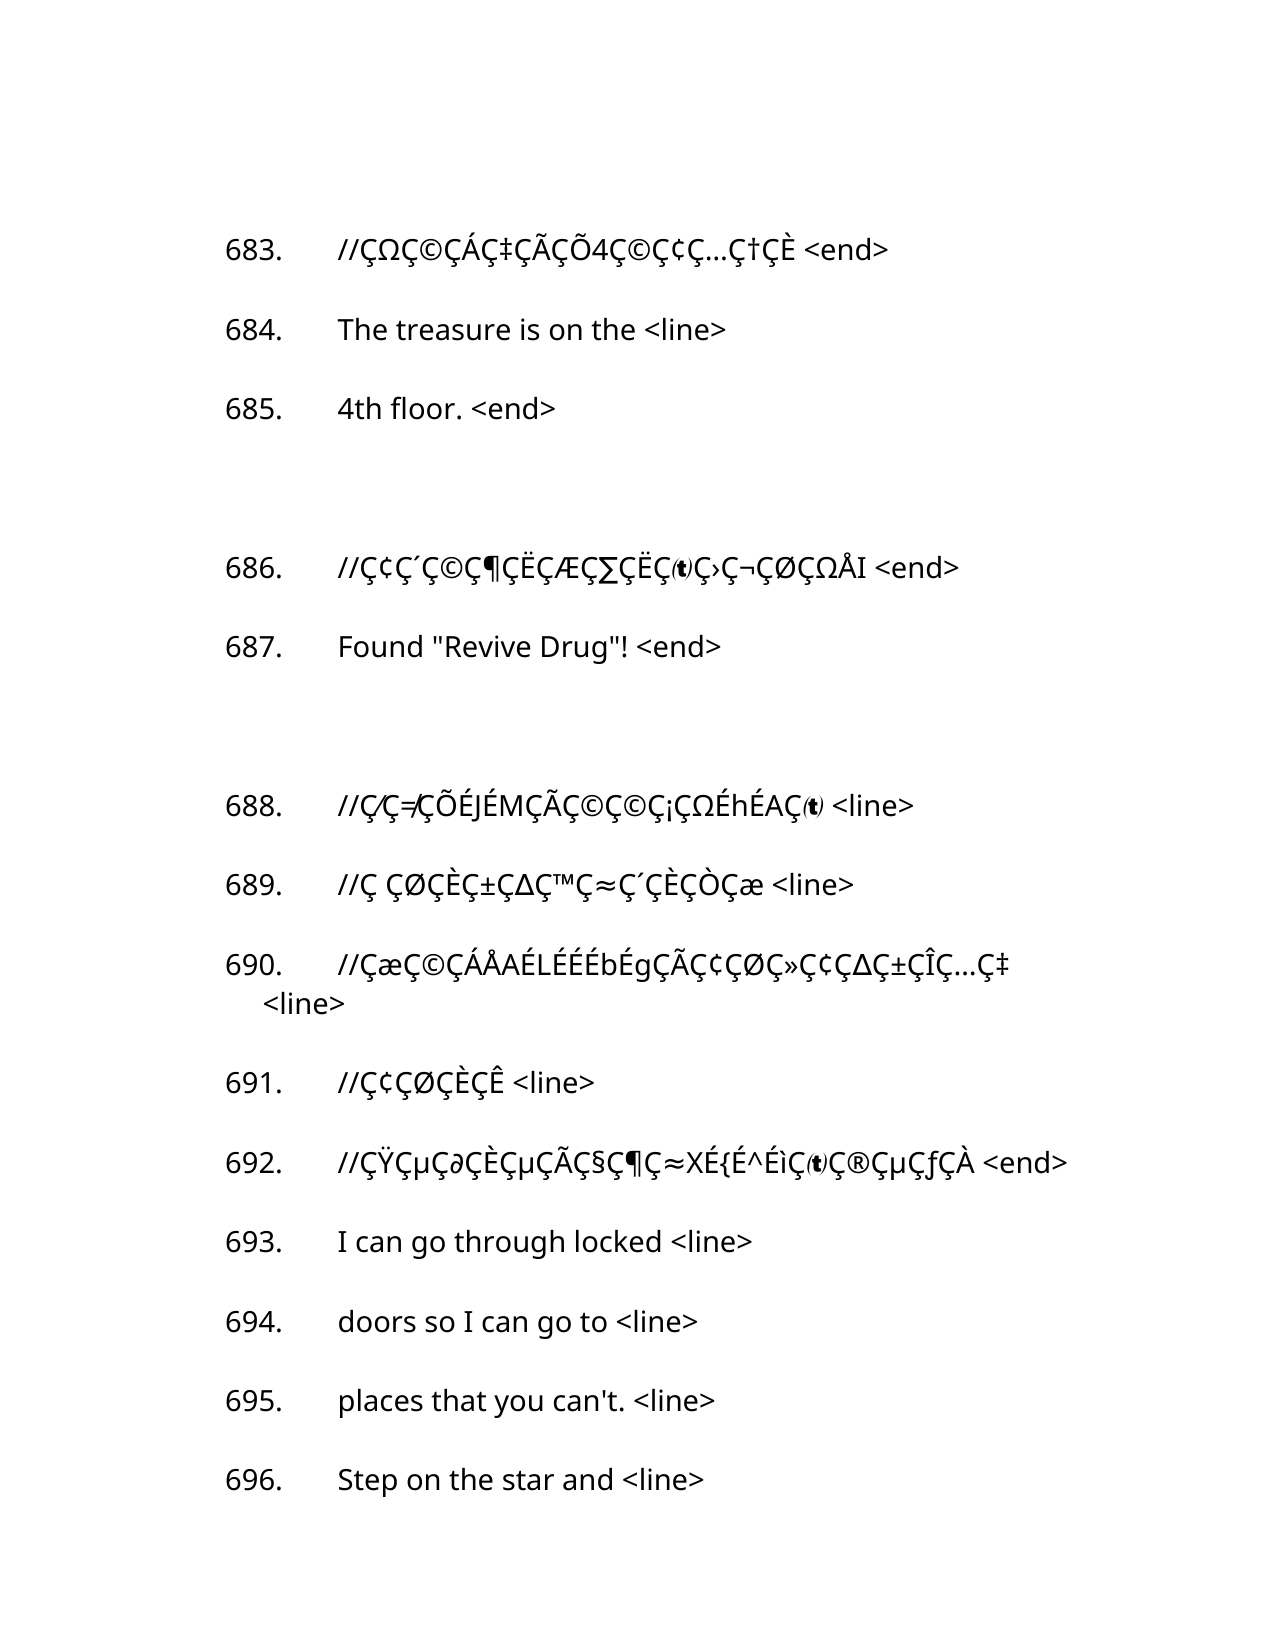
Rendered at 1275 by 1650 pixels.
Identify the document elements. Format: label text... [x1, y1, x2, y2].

list 4th floor. <end> [225, 388, 1087, 428]
list The treasure is on the <line> [225, 309, 1087, 348]
list //ÇΩÇ©ÇÁÇ‡ÇÃÇÕ4Ç©Ç¢Ç…Ç†ÇÈ <end> [225, 229, 1087, 269]
list Step on the star and <line> [225, 1460, 1087, 1499]
list //ÇŸÇµÇ∂ÇÈÇµÇÃÇ§Ç¶Ç≈XÉ{É^ÉìÇÇ®ÇµÇƒÇÀ <end> [225, 1142, 1087, 1182]
list Found "Revive Drug"! <end> [225, 626, 1087, 666]
list //ÇæÇ©ÇÁÅAÉLÉÉÉbÉgÇÃÇ¢ÇØÇ»Ç¢Ç∆Ç±ÇÎÇ…Ç‡ <line> [225, 944, 1087, 1023]
list doors so I can go to <line> [225, 1301, 1087, 1341]
list //Ç¢Ç´Ç©Ç¶ÇËÇÆÇ∑ÇËÇÇ›Ç¬ÇØÇΩÅI <end> [225, 547, 1087, 587]
list //Ç¢ÇØÇÈÇÊ <line> [225, 1063, 1087, 1102]
list //Ç ÇØÇÈÇ±Ç∆Ç™Ç≈Ç´ÇÈÇÒÇæ <line> [225, 864, 1087, 904]
list places that you can't. <line> [225, 1380, 1087, 1420]
list //Ç⁄Ç≠ÇÕÉJÉMÇÃÇ©Ç©Ç¡ÇΩÉhÉAÇ <line> [225, 785, 1087, 825]
list I can go through locked <line> [225, 1222, 1087, 1261]
